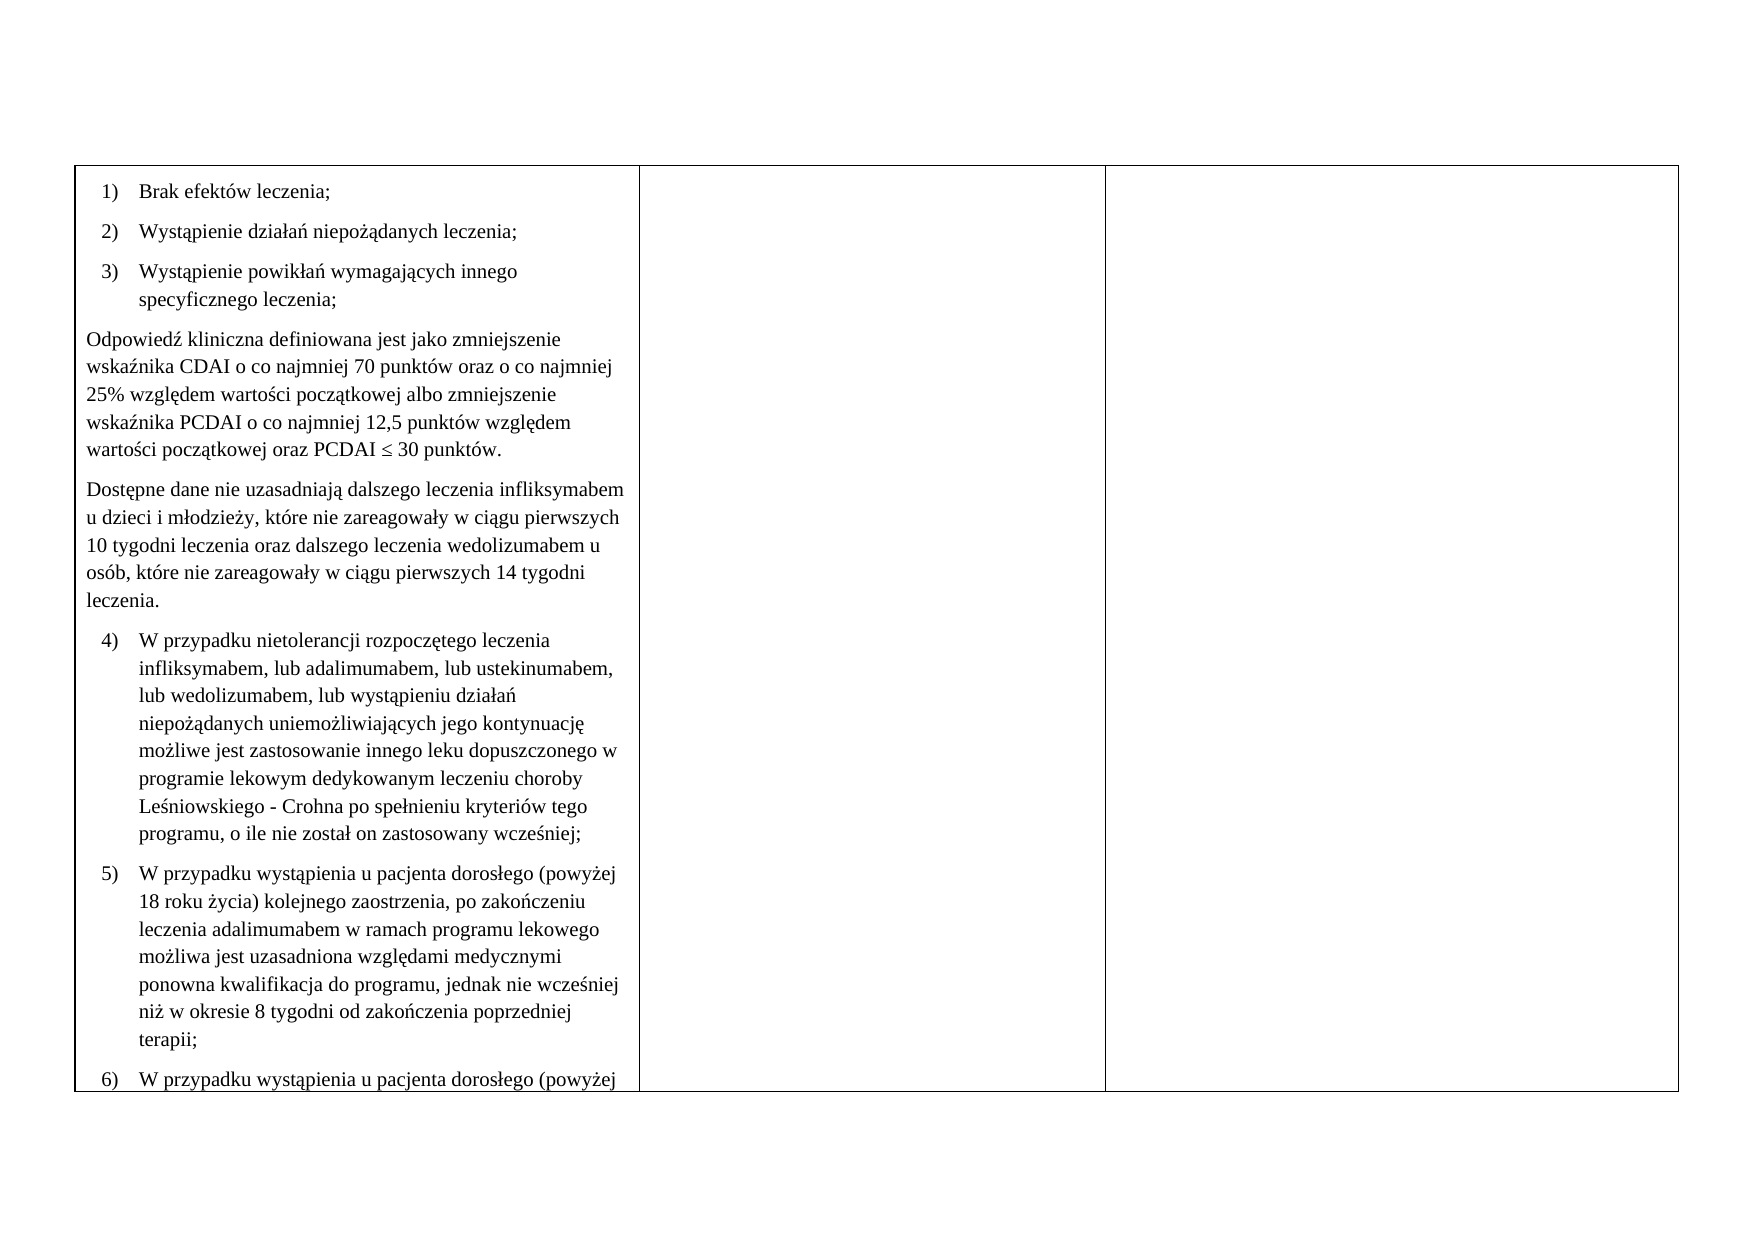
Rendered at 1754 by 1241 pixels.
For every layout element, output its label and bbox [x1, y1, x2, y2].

table_cell [1106, 166, 1678, 1091]
table_cell [76, 166, 639, 1091]
table_cell [640, 166, 1105, 1091]
